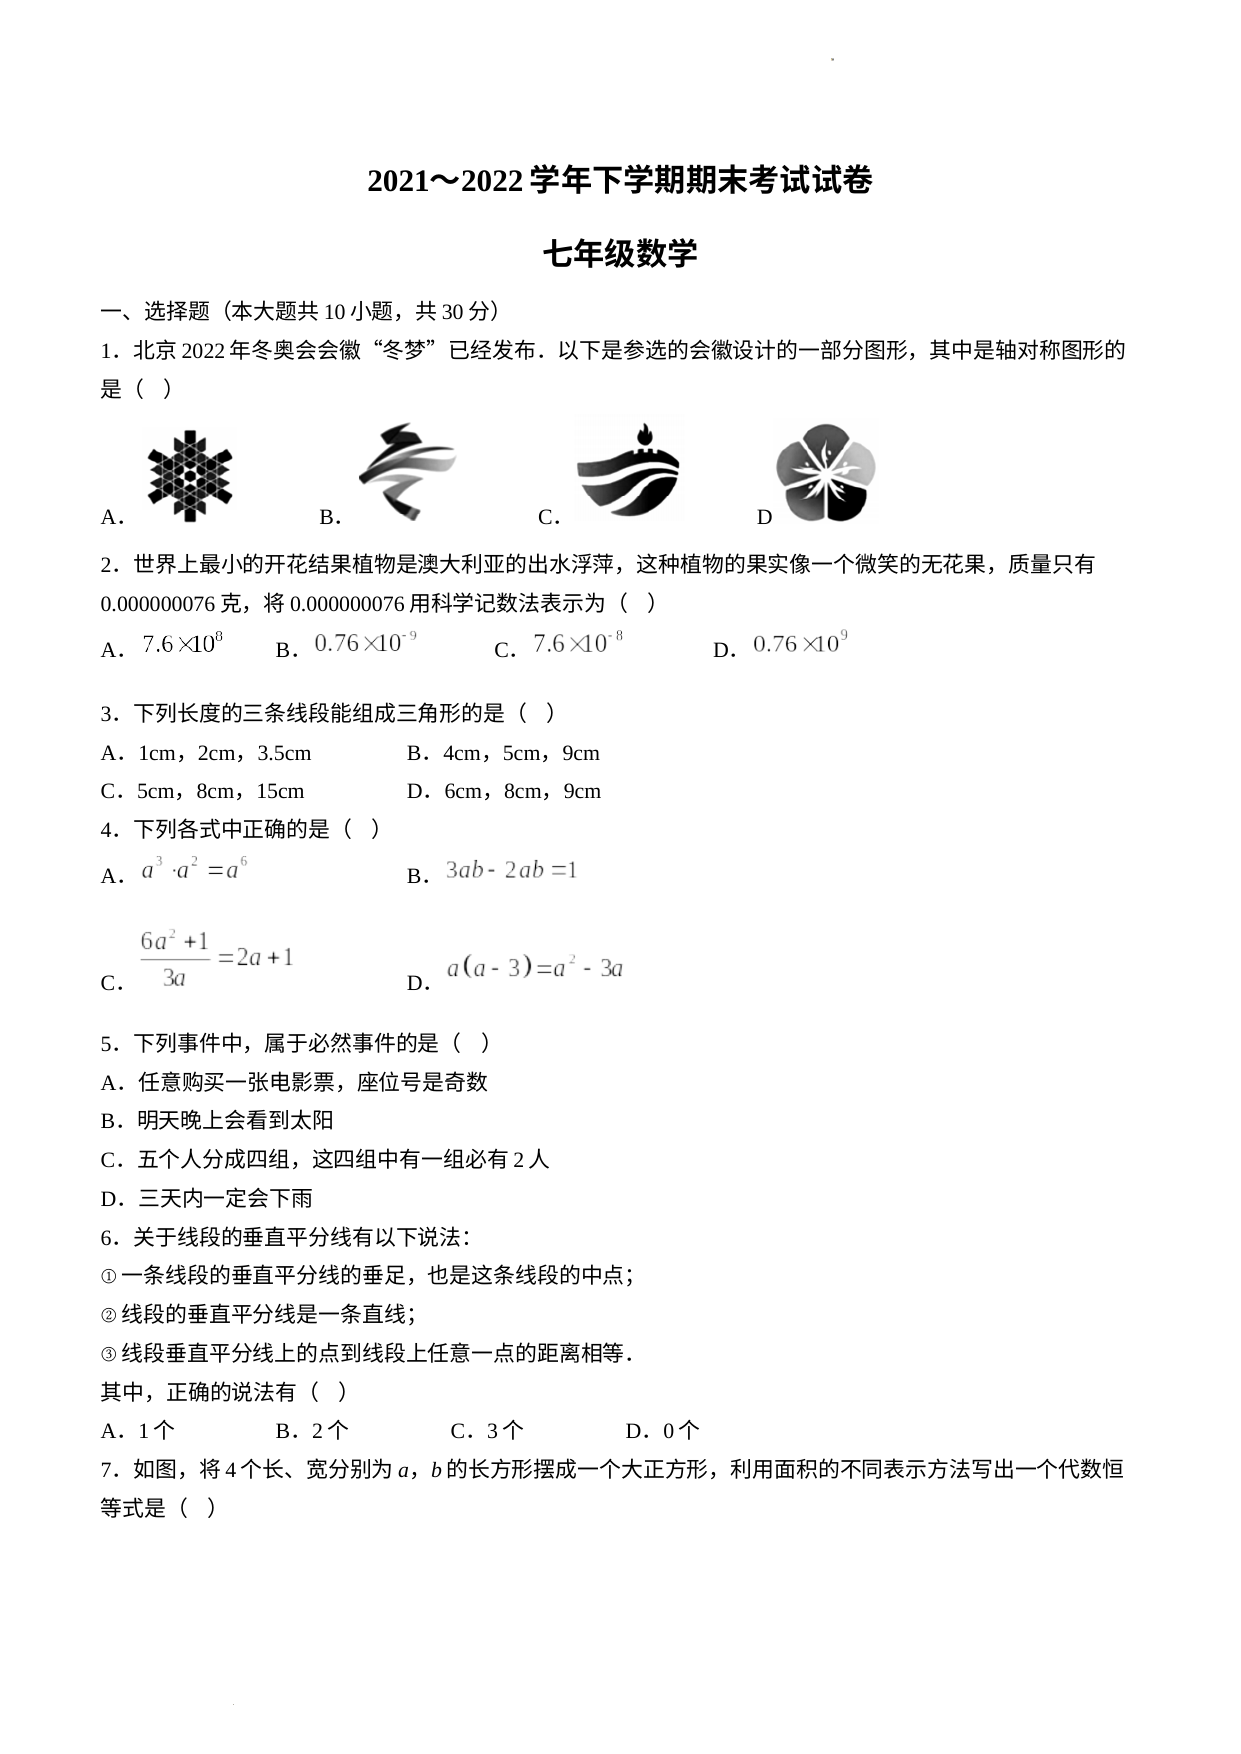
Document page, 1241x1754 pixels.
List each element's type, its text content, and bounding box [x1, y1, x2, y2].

text 7．如图，将4个长、宽分别为a，b的长方形摆成一个大正方形，利用面积的不同表示方法写出一个代数恒等式是（ ） [100, 1452, 1140, 1523]
text A． B． [100, 850, 1140, 915]
text 其中，正确的说法有（ ） [100, 1374, 1140, 1407]
text 七年级数学 [100, 220, 1140, 285]
text 4．下列各式中正确的是（ ） [100, 812, 1140, 844]
text C． D． [100, 922, 1140, 1019]
text ①一条线段的垂直平分线的垂足，也是这条线段的中点； [100, 1258, 1140, 1290]
text 一、选择题（本大题共10小题，共30分） [100, 294, 1140, 326]
text 2021～2022学年下学期期末考试试卷 [100, 146, 1140, 211]
text 5．下列事件中，属于必然事件的是（ ） [100, 1025, 1140, 1058]
picture [772, 412, 879, 525]
text B．明天晚上会看到太阳 [100, 1103, 1140, 1135]
text C．5cm，8cm，15cm D．6cm，8cm，9cm [100, 773, 1140, 805]
text A． B． C． D． [100, 624, 1140, 689]
text ②线段的垂直平分线是一条直线； [100, 1297, 1140, 1329]
text ③线段垂直平分线上的点到线段上任意一点的距离相等． [100, 1335, 1140, 1368]
text A．任意购买一张电影票，座位号是奇数 [100, 1064, 1140, 1097]
picture [138, 426, 241, 525]
text 3．下列长度的三条线段能组成三角形的是（ ） [100, 695, 1140, 728]
picture [355, 415, 460, 525]
text A．1cm，2cm，3.5cm B．4cm，5cm，9cm [100, 734, 1140, 767]
text D．三天内一定会下雨 [100, 1180, 1140, 1213]
picture [574, 410, 686, 525]
text 6．关于线段的垂直平分线有以下说法： [100, 1219, 1140, 1252]
text C．五个人分成四组，这四组中有一组必有2人 [100, 1142, 1140, 1174]
text A．1个 B．2个 C．3个 D．0个 [100, 1413, 1140, 1445]
text 2．世界上最小的开花结果植物是澳大利亚的出水浮萍，这种植物的果实像一个微笑的无花果，质量只有0.000000076克，将0.000000076用科学记数法表示为（ ） [100, 546, 1140, 618]
text 1．北京2022年冬奥会会徽“冬梦”已经发布．以下是参选的会徽设计的一部分图形，其中是轴对称图形的是（ ） [100, 332, 1140, 404]
